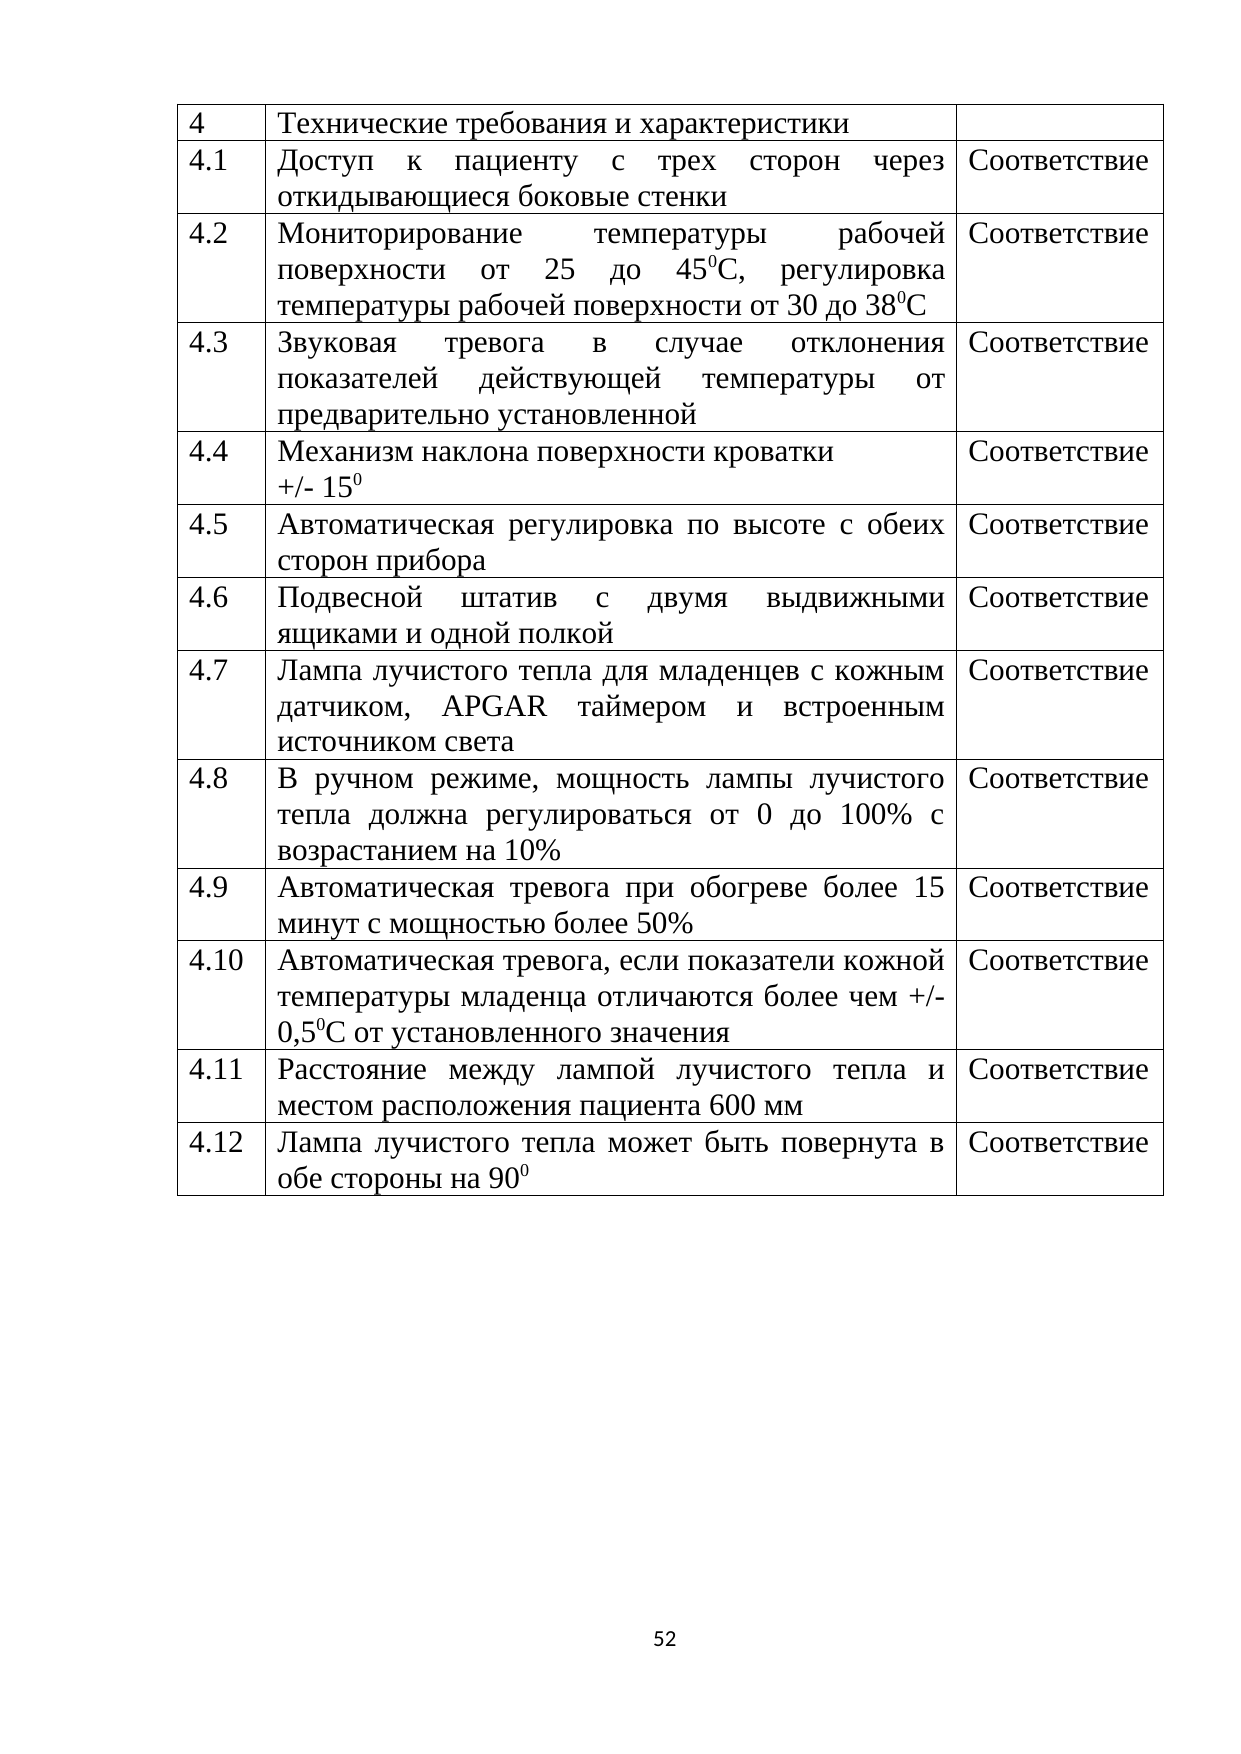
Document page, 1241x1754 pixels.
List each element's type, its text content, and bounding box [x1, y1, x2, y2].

table_cell 4.9 [178, 869, 265, 940]
table_cell 4.12 [178, 1123, 265, 1195]
table_cell Соответствие [957, 651, 1163, 759]
table_cell 4.7 [178, 651, 265, 759]
table_cell 4.1 [178, 141, 265, 213]
table_cell Соответствие [957, 1050, 1163, 1122]
table_cell 4.3 [178, 323, 265, 431]
table_cell Автоматическая регулировка по высоте с обеих сторон прибора [266, 505, 956, 577]
table_cell Подвесной штатив с двумя выдвижными ящиками и одной полкой [266, 578, 956, 650]
table_cell 4.5 [178, 505, 265, 577]
table_cell 4.11 [178, 1050, 265, 1122]
table_cell Лампа лучистого тепла может быть повернута в обе стороны на 900 [266, 1123, 956, 1195]
table_cell Соответствие [957, 323, 1163, 431]
table_cell В ручном режиме, мощность лампы лучистого тепла должна регулироваться от 0 до 100% с возрастанием на 10% [266, 760, 956, 867]
table_cell 4.6 [178, 578, 265, 650]
table_cell 4.4 [178, 432, 265, 504]
table_cell Механизм наклона поверхности кроватки +/- 150 [266, 432, 956, 504]
table_cell 4 [178, 105, 265, 140]
table_cell Расстояние между лампой лучистого тепла и местом расположения пациента 600 мм [266, 1050, 956, 1122]
table_cell Соответствие [957, 505, 1163, 577]
table_cell Звуковая тревога в случае отклонения показателей действующей температуры от предварительно установленной [266, 323, 956, 431]
table_cell Соответствие [957, 432, 1163, 504]
table_cell Мониторирование температуры рабочей поверхности от 25 до 450С, регулировка температуры рабочей поверхности от 30 до 380С [266, 214, 956, 322]
table_cell Соответствие [957, 578, 1163, 650]
table_cell 4.10 [178, 941, 265, 1049]
table_cell 4.2 [178, 214, 265, 322]
table_cell Соответствие [957, 760, 1163, 867]
table_cell Соответствие [957, 1123, 1163, 1195]
table_cell Автоматическая тревога при обогреве более 15 минут с мощностью более 50% [266, 869, 956, 940]
table_cell Соответствие [957, 141, 1163, 213]
table_cell 4.8 [178, 760, 265, 867]
table_cell Соответствие [957, 941, 1163, 1049]
table_cell [957, 105, 1163, 140]
table_cell Лампа лучистого тепла для младенцев с кожным датчиком, APGAR таймером и встроенным источником света [266, 651, 956, 759]
table_cell Соответствие [957, 869, 1163, 940]
table_cell Автоматическая тревога, если показатели кожной температуры младенца отличаются более чем +/- 0,50С от установленного значения [266, 941, 956, 1049]
table_cell Соответствие [957, 214, 1163, 322]
table_cell Технические требования и характеристики [266, 105, 956, 140]
table_cell Доступ к пациенту с трех сторон через откидывающиеся боковые стенки [266, 141, 956, 213]
